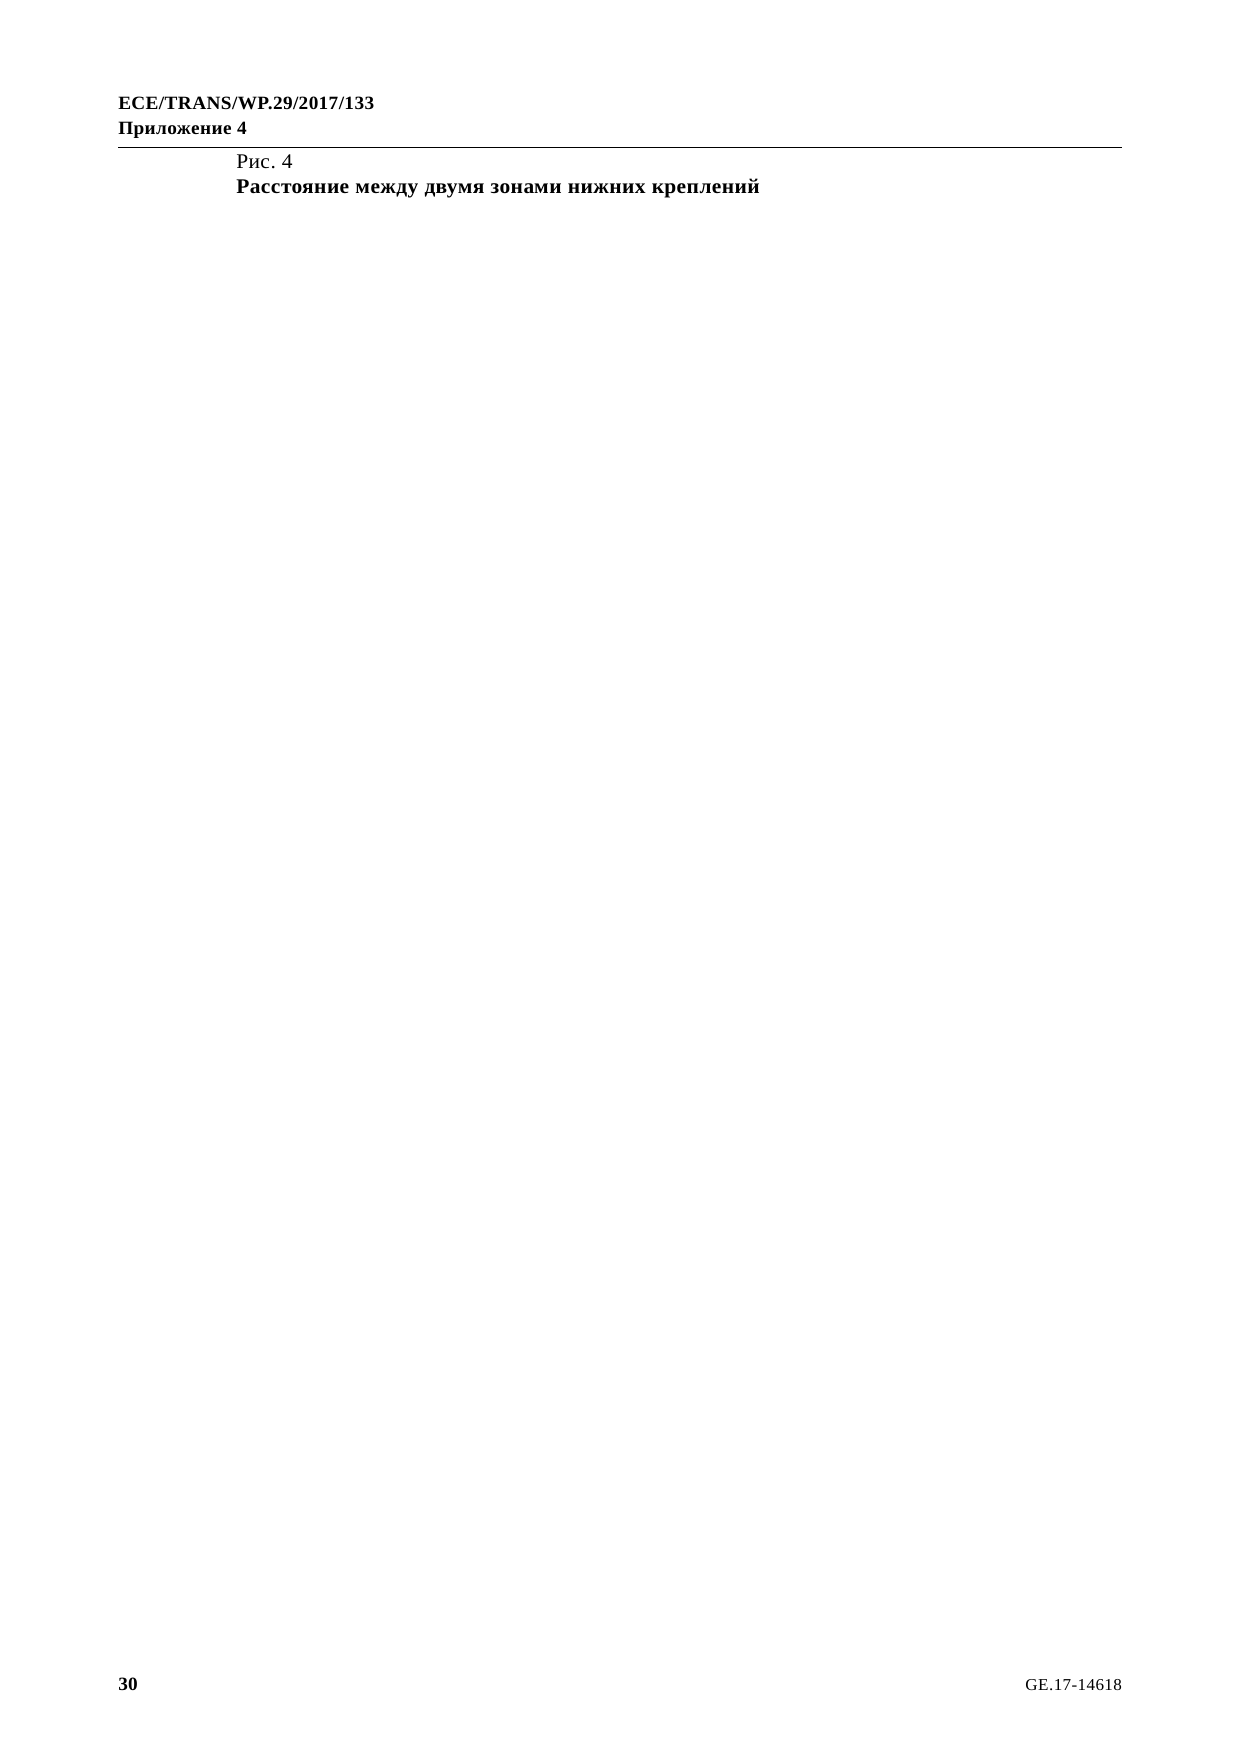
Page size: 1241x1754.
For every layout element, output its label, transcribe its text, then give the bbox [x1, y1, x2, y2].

text Рис. 4 Расстояние между двумя зонами нижних креплений [118, 148, 1004, 198]
